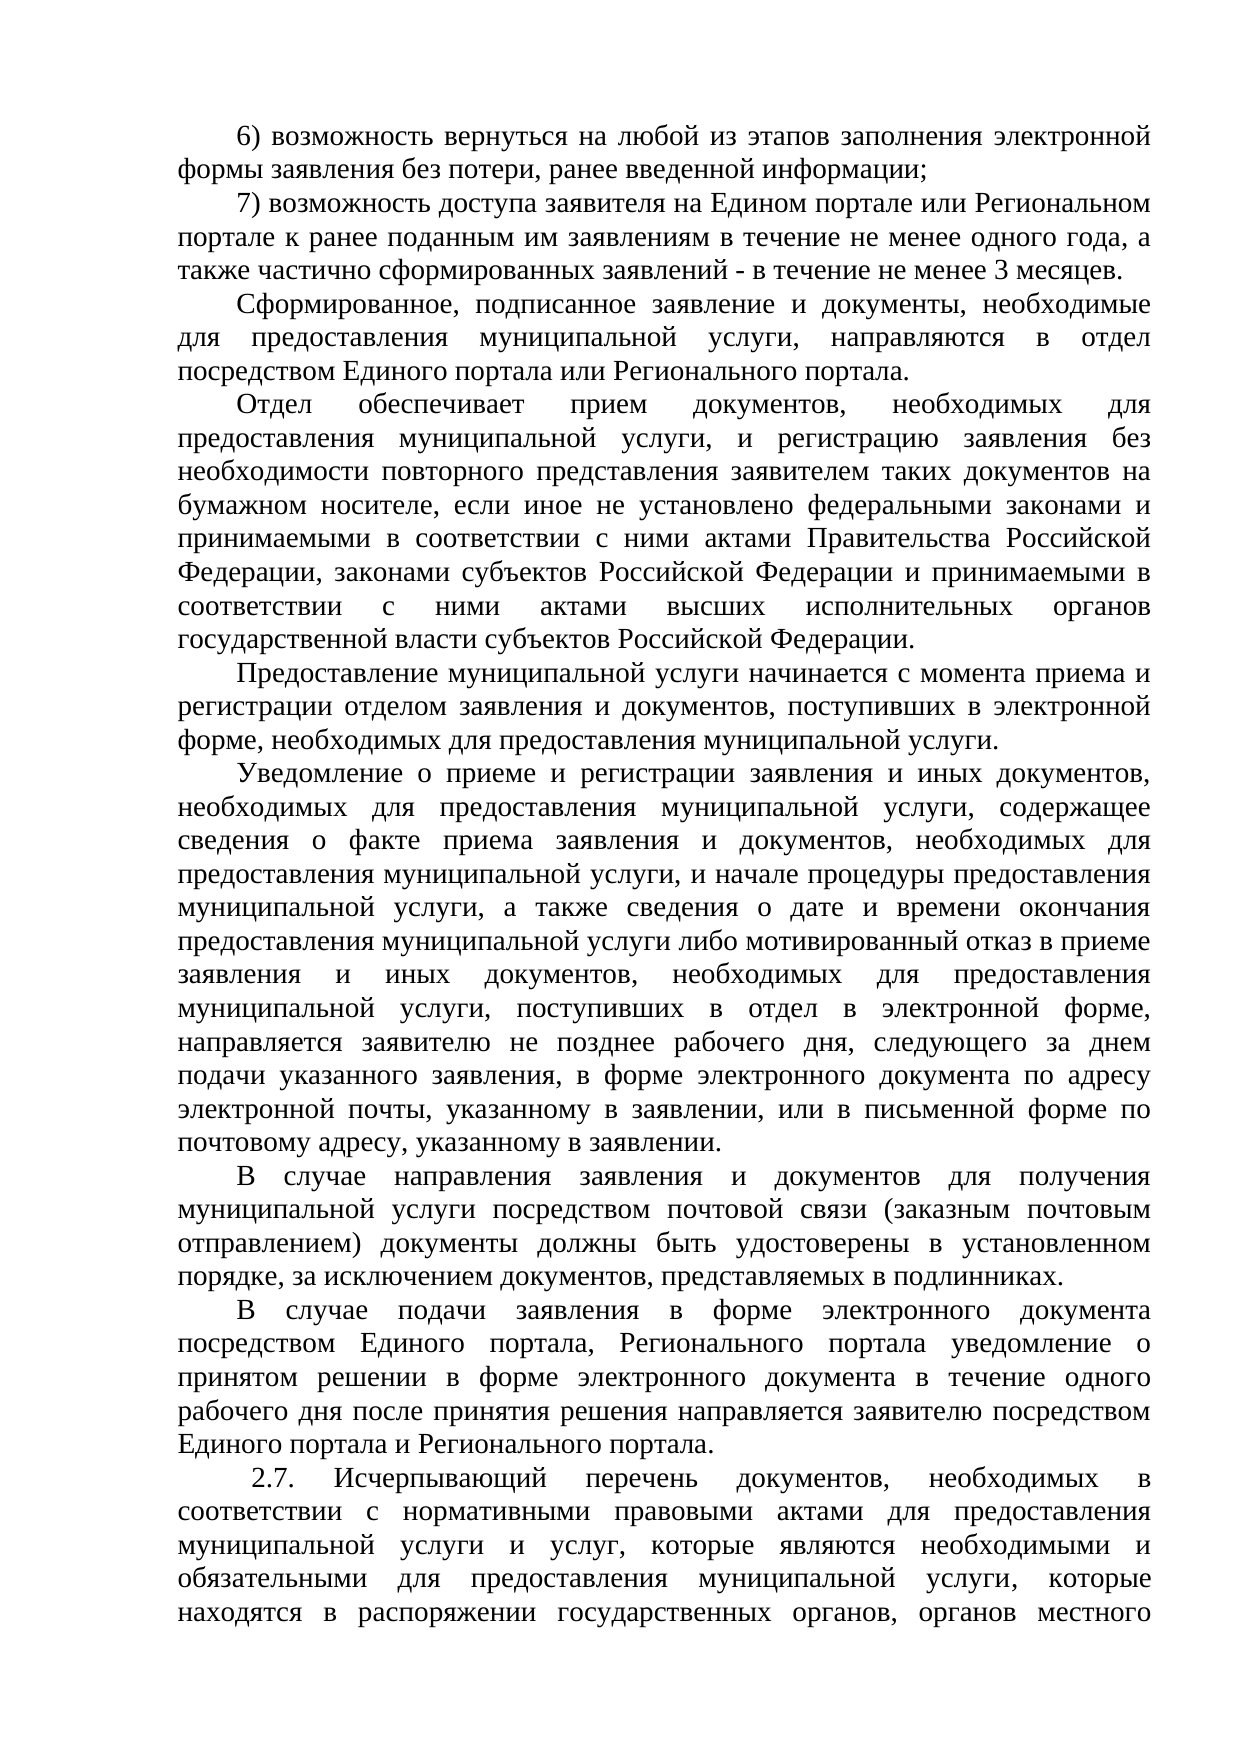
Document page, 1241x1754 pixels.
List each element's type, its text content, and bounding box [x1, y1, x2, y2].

text Отдел обеспечивает прием документов, необходимых для предоставления муниципальной услуги, и регистрацию заявления без необходимости повторного представления заявителем таких документов на бумажном носителе, если иное не установлено федеральными законами и принимаемыми в соответствии с ними актами Правительства Российской Федерации, законами субъектов Российской Федерации и принимаемыми в соответствии с ними актами высших исполнительных органов государственной власти субъектов Российской Федерации. [177, 386, 1152, 655]
text 6) возможность вернуться на любой из этапов заполнения электронной формы заявления без потери, ранее введенной информации; [177, 118, 1152, 185]
text Уведомление о приеме и регистрации заявления и иных документов, необходимых для предоставления муниципальной услуги, содержащее сведения о факте приема заявления и документов, необходимых для предоставления муниципальной услуги, и начале процедуры предоставления муниципальной услуги, а также сведения о дате и времени окончания предоставления муниципальной услуги либо мотивированный отказ в приеме заявления и иных документов, необходимых для предоставления муниципальной услуги, поступивших в отдел в электронной форме, направляется заявителю не позднее рабочего дня, следующего за днем подачи указанного заявления, в форме электронного документа по адресу электронной почты, указанному в заявлении, или в письменной форме по почтовому адресу, указанному в заявлении. [177, 755, 1152, 1158]
text В случае подачи заявления в форме электронного документа посредством Единого портала, Регионального портала уведомление о принятом решении в форме электронного документа в течение одного рабочего дня после принятия решения направляется заявителю посредством Единого портала и Регионального портала. [177, 1292, 1152, 1460]
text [177, 1460, 1152, 1627]
text В случае направления заявления и документов для получения муниципальной услуги посредством почтовой связи (заказным почтовым отправлением) документы должны быть удостоверены в установленном порядке, за исключением документов, представляемых в подлинниках. [177, 1158, 1152, 1292]
text Предоставление муниципальной услуги начинается с момента приема и регистрации отделом заявления и документов, поступивших в электронной форме, необходимых для предоставления муниципальной услуги. [177, 655, 1152, 755]
text Сформированное, подписанное заявление и документы, необходимые для предоставления муниципальной услуги, направляются в отдел посредством Единого портала или Регионального портала. [177, 286, 1152, 386]
text 7) возможность доступа заявителя на Едином портале или Региональном портале к ранее поданным им заявлениям в течение не менее одного года, а также частично сформированных заявлений - в течение не менее 3 месяцев. [177, 185, 1152, 286]
